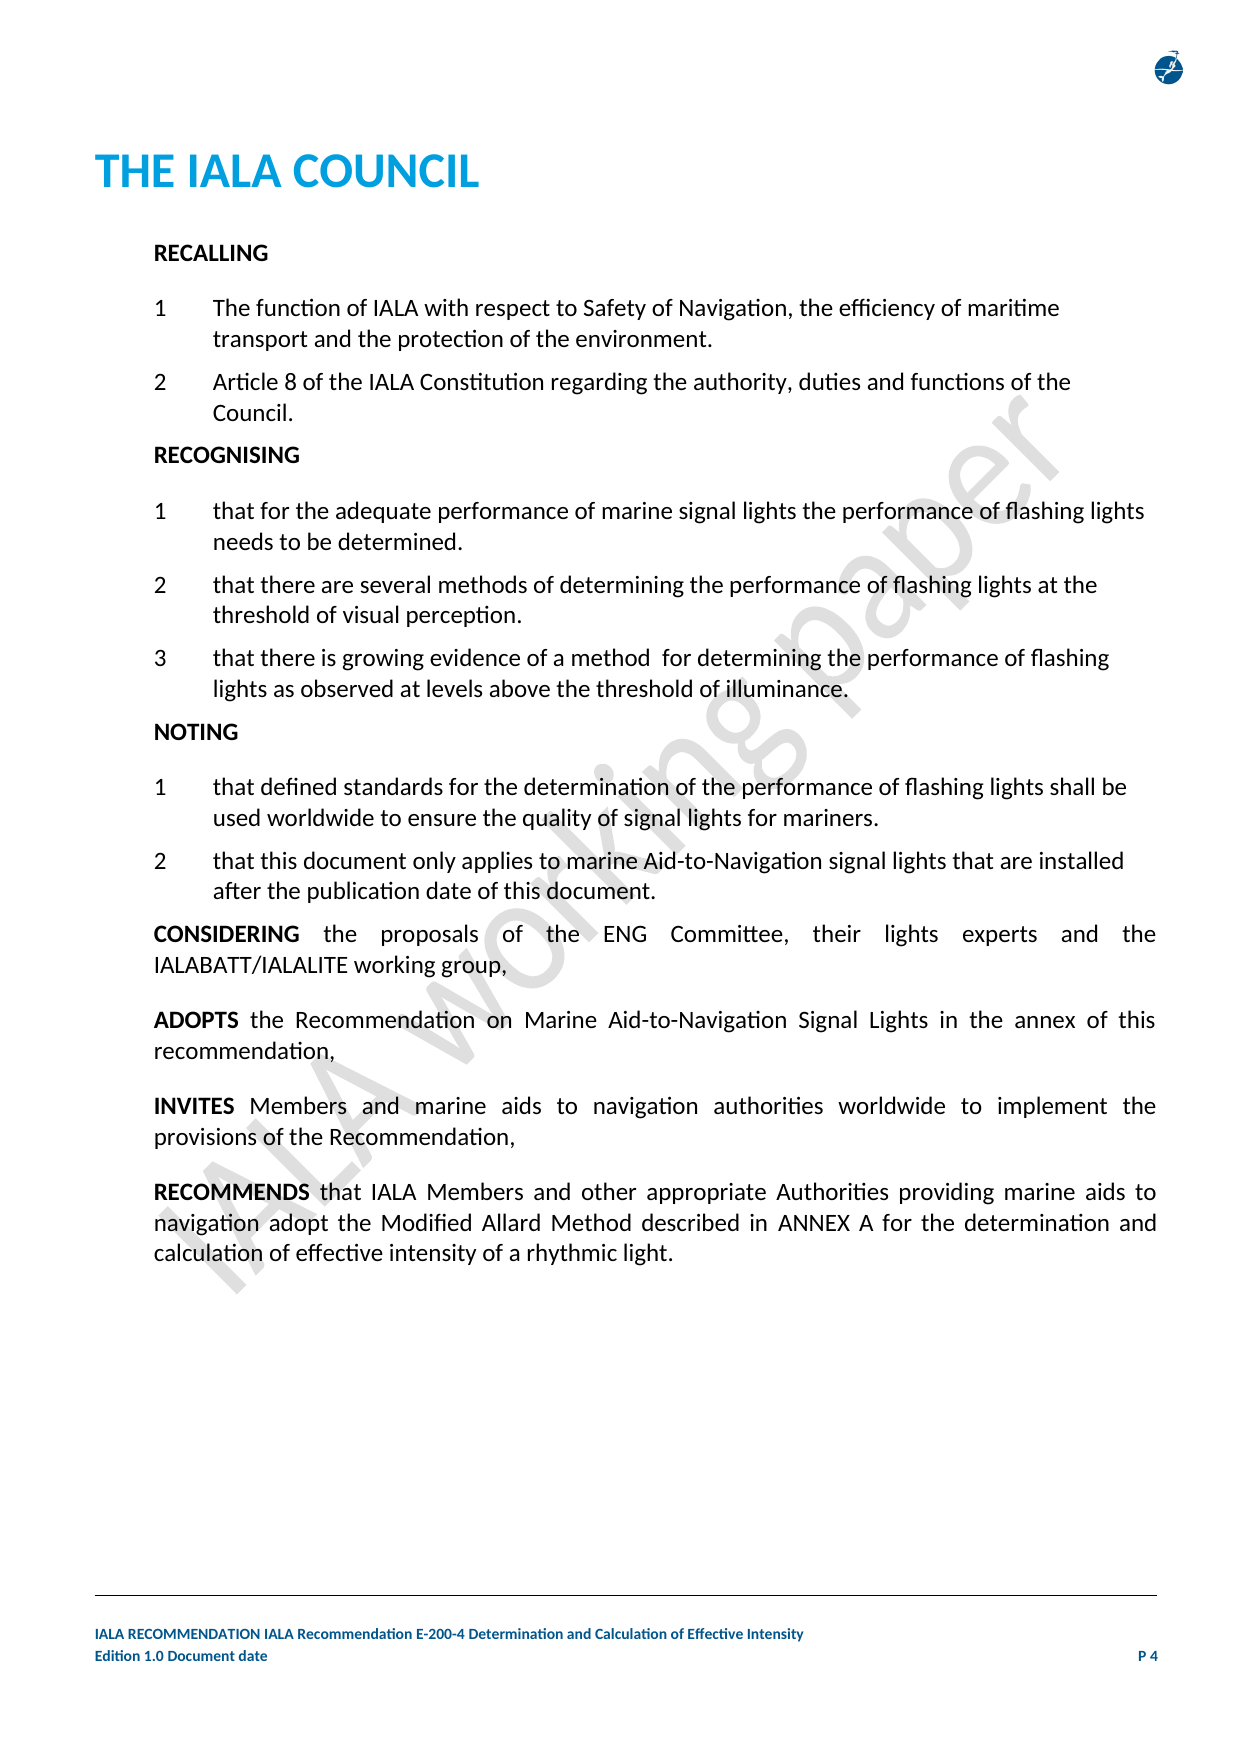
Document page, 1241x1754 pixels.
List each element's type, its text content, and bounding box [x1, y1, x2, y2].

list that defined standards for the determination of the performance of flashing lights shall be used worldwide to ensure the quality of signal lights for mariners. [153, 771, 1157, 832]
text THE IALA COUNCIL [94, 138, 1157, 199]
list Article 8 of the IALA Constitution regarding the authority, duties and functions of the Council. [153, 366, 1157, 427]
text RECOGNISING [153, 440, 1157, 470]
text INVITES Members and marine aids to navigation authorities worldwide to implement the provisions of the Recommendation, [153, 1091, 1157, 1152]
list that there is growing evidence of a method for determining the performance of flashing lights as observed at levels above the threshold of illuminance. [153, 642, 1157, 703]
list that this document only applies to marine Aid-to-Navigation signal lights that are installed after the publication date of this document. [153, 845, 1157, 906]
text NOTING [153, 716, 1157, 746]
list The function of IALA with respect to Safety of Navigation, the efficiency of maritime transport and the protection of the environment. [153, 293, 1157, 354]
list that for the adequate performance of marine signal lights the performance of flashing lights needs to be determined. [153, 495, 1157, 556]
picture [1123, 0, 1241, 119]
list that there are several methods of determining the performance of flashing lights at the threshold of visual perception. [153, 569, 1157, 630]
text RECALLING [153, 237, 1157, 268]
text RECOMMENDS that IALA Members and other appropriate Authorities providing marine aids to navigation adopt the Modified Allard Method described in ANNEX A for the determination and calculation of effective intensity of a rhythmic light. [153, 1177, 1157, 1268]
text ADOPTS the Recommendation on Marine Aid-to-Navigation Signal Lights in the annex of this recommendation, [153, 1004, 1157, 1066]
text CONSIDERING the proposals of the ENG Committee, their lights experts and the IALABATT/IALALITE working group, [153, 918, 1157, 979]
